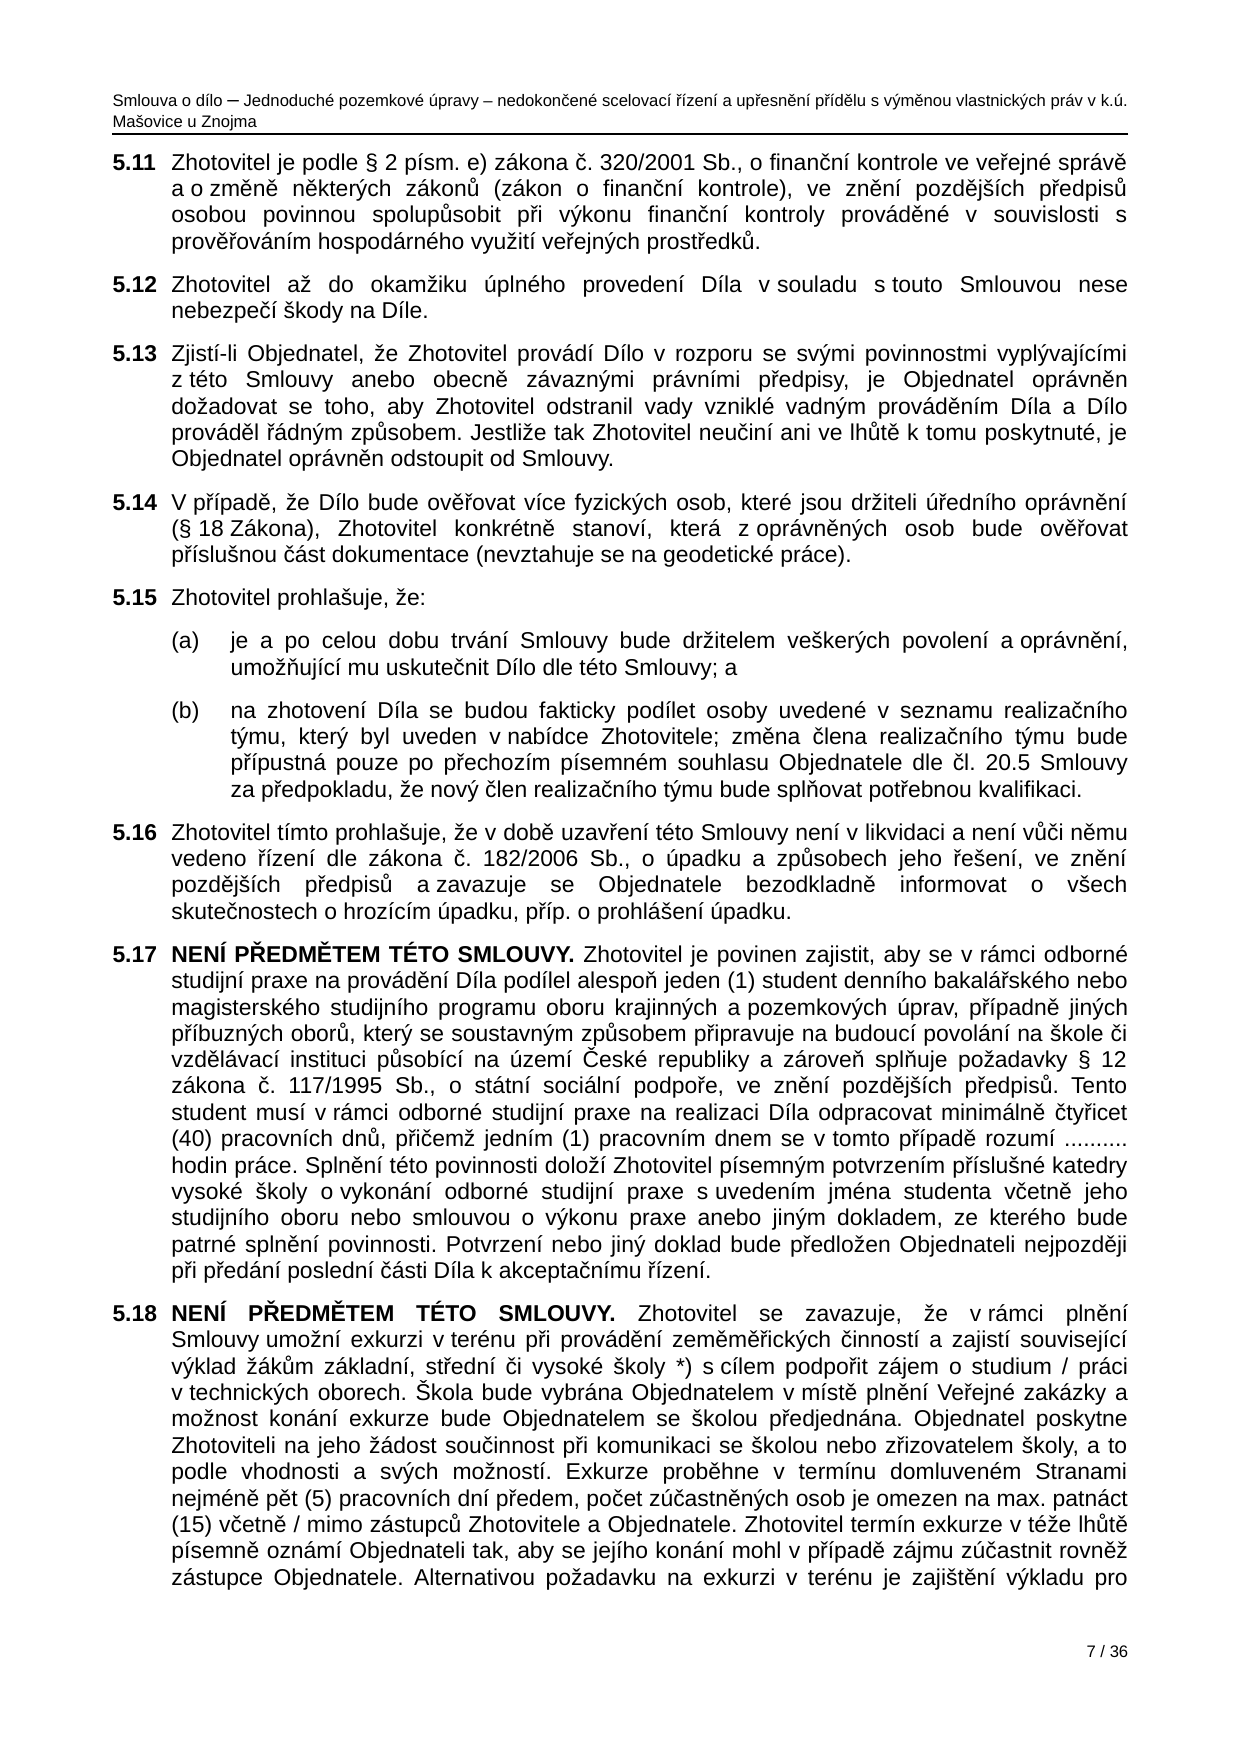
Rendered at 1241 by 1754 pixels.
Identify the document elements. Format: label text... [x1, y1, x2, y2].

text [112, 1300, 1128, 1590]
text Zhotovitel tímto prohlašuje, že v době uzavření této Smlouvy není v likvidaci a není vůči němu vedeno řízení dle zákona č. 182/2006 Sb., o úpadku a způsobech jeho řešení, ve znění pozdějších předpisů a zavazuje se Objednatele bezodkladně informovat o všech skutečnostech o hrozícím úpadku, příp. o prohlášení úpadku. [112, 819, 1128, 924]
text Zhotovitel je podle § 2 písm. e) zákona č. 320/2001 Sb., o finanční kontrole ve veřejné správě a o změně některých zákonů (zákon o finanční kontrole), ve znění pozdějších předpisů osobou povinnou spolupůsobit při výkonu finanční kontroly prováděné v souvislosti s prověřováním hospodárného využití veřejných prostředků. [112, 148, 1128, 254]
list je a po celou dobu trvání Smlouvy bude držitelem veškerých povolení a oprávnění, umožňující mu uskutečnit Dílo dle této Smlouvy; a [171, 627, 1128, 680]
text Zjistí-li Objednatel, že Zhotovitel provádí Dílo v rozporu se svými povinnostmi vyplývajícími z této Smlouvy anebo obecně závaznými právními předpisy, je Objednatel oprávněn dožadovat se toho, aby Zhotovitel odstranil vady vzniklé vadným prováděním Díla a Dílo prováděl řádným způsobem. Jestliže tak Zhotovitel neučiní ani ve lhůtě k tomu poskytnuté, je Objednatel oprávněn odstoupit od Smlouvy. [112, 340, 1128, 472]
list na zhotovení Díla se budou fakticky podílet osoby uvedené v seznamu realizačního týmu, který byl uveden v nabídce Zhotovitele; změna člena realizačního týmu bude přípustná pouze po přechozím písemném souhlasu Objednatele dle čl. 20.5 Smlouvy za předpokladu, že nový člen realizačního týmu bude splňovat potřebnou kvalifikaci. [171, 697, 1128, 802]
text Zhotovitel prohlašuje, že: [112, 584, 1128, 611]
text V případě, že Dílo bude ověřovat více fyzických osob, které jsou držiteli úředního oprávnění (§ 18 Zákona), Zhotovitel konkrétně stanoví, která z oprávněných osob bude ověřovat příslušnou část dokumentace (nevztahuje se na geodetické práce). [112, 488, 1128, 567]
text NENÍ PŘEDMĚTEM TÉTO SMLOUVY. Zhotovitel je povinen zajistit, aby se v rámci odborné studijní praxe na provádění Díla podílel alespoň jeden (1) student denního bakalářského nebo magisterského studijního programu oboru krajinných a pozemkových úprav, případně jiných příbuzných oborů, který se soustavným způsobem připravuje na budoucí povolání na škole či vzdělávací instituci působící na území České republiky a zároveň splňuje požadavky § 12 zákona č. 117/1995 Sb., o státní sociální podpoře, ve znění pozdějších předpisů. Tento student musí v rámci odborné studijní praxe na realizaci Díla odpracovat minimálně čtyřicet (40) pracovních dnů, přičemž jedním (1) pracovním dnem se v tomto případě rozumí .......... hodin práce. Splnění této povinnosti doloží Zhotovitel písemným potvrzením příslušné katedry vysoké školy o vykonání odborné studijní praxe s uvedením jména studenta včetně jeho studijního oboru nebo smlouvou o výkonu praxe anebo jiným dokladem, ze kterého bude patrné splnění povinnosti. Potvrzení nebo jiný doklad bude předložen Objednateli nejpozději při předání poslední části Díla k akceptačnímu řízení. [112, 941, 1128, 1283]
text Zhotovitel až do okamžiku úplného provedení Díla v souladu s touto Smlouvou nese nebezpečí škody na Díle. [112, 271, 1128, 323]
